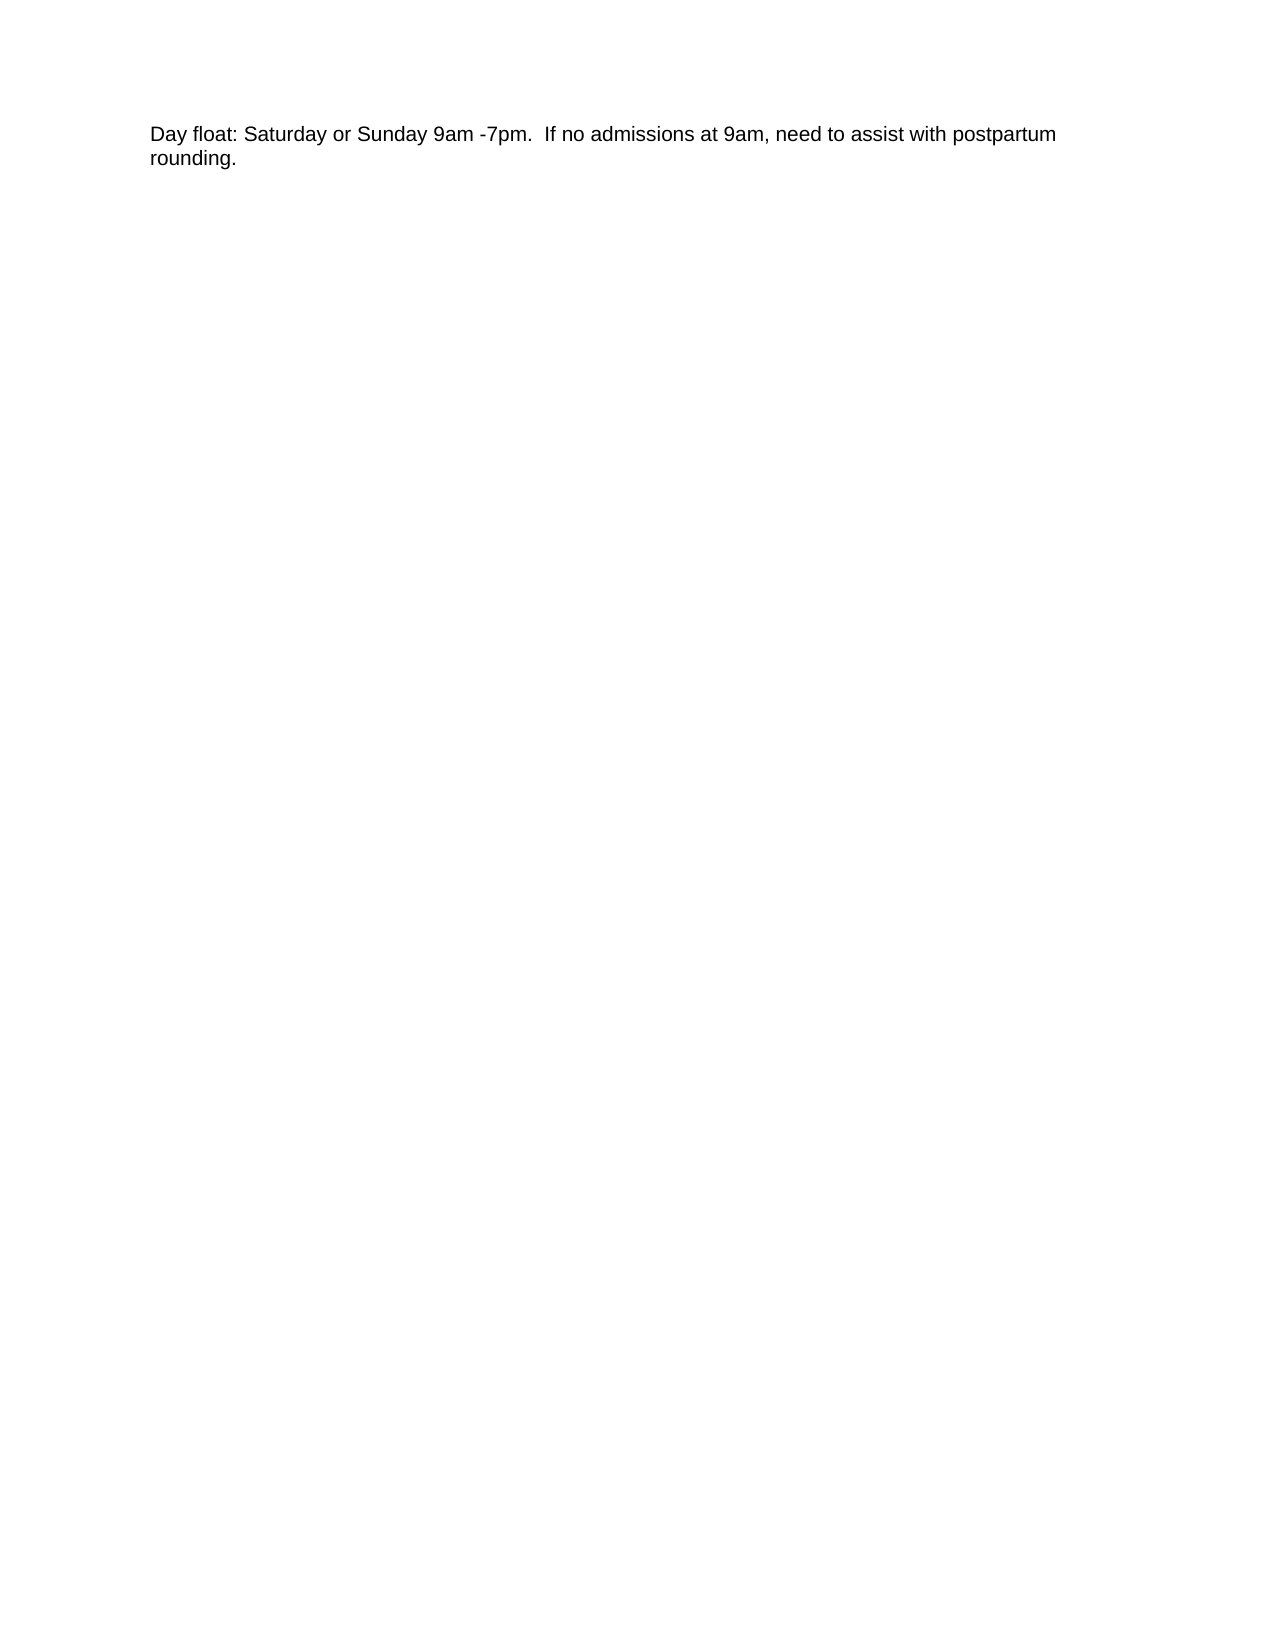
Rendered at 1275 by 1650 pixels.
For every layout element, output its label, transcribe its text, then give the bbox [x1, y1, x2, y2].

text Day float: Saturday or Sunday 9am -7pm. If no admissions at 9am, need to assist with postpartum rounding. [150, 122, 1125, 170]
